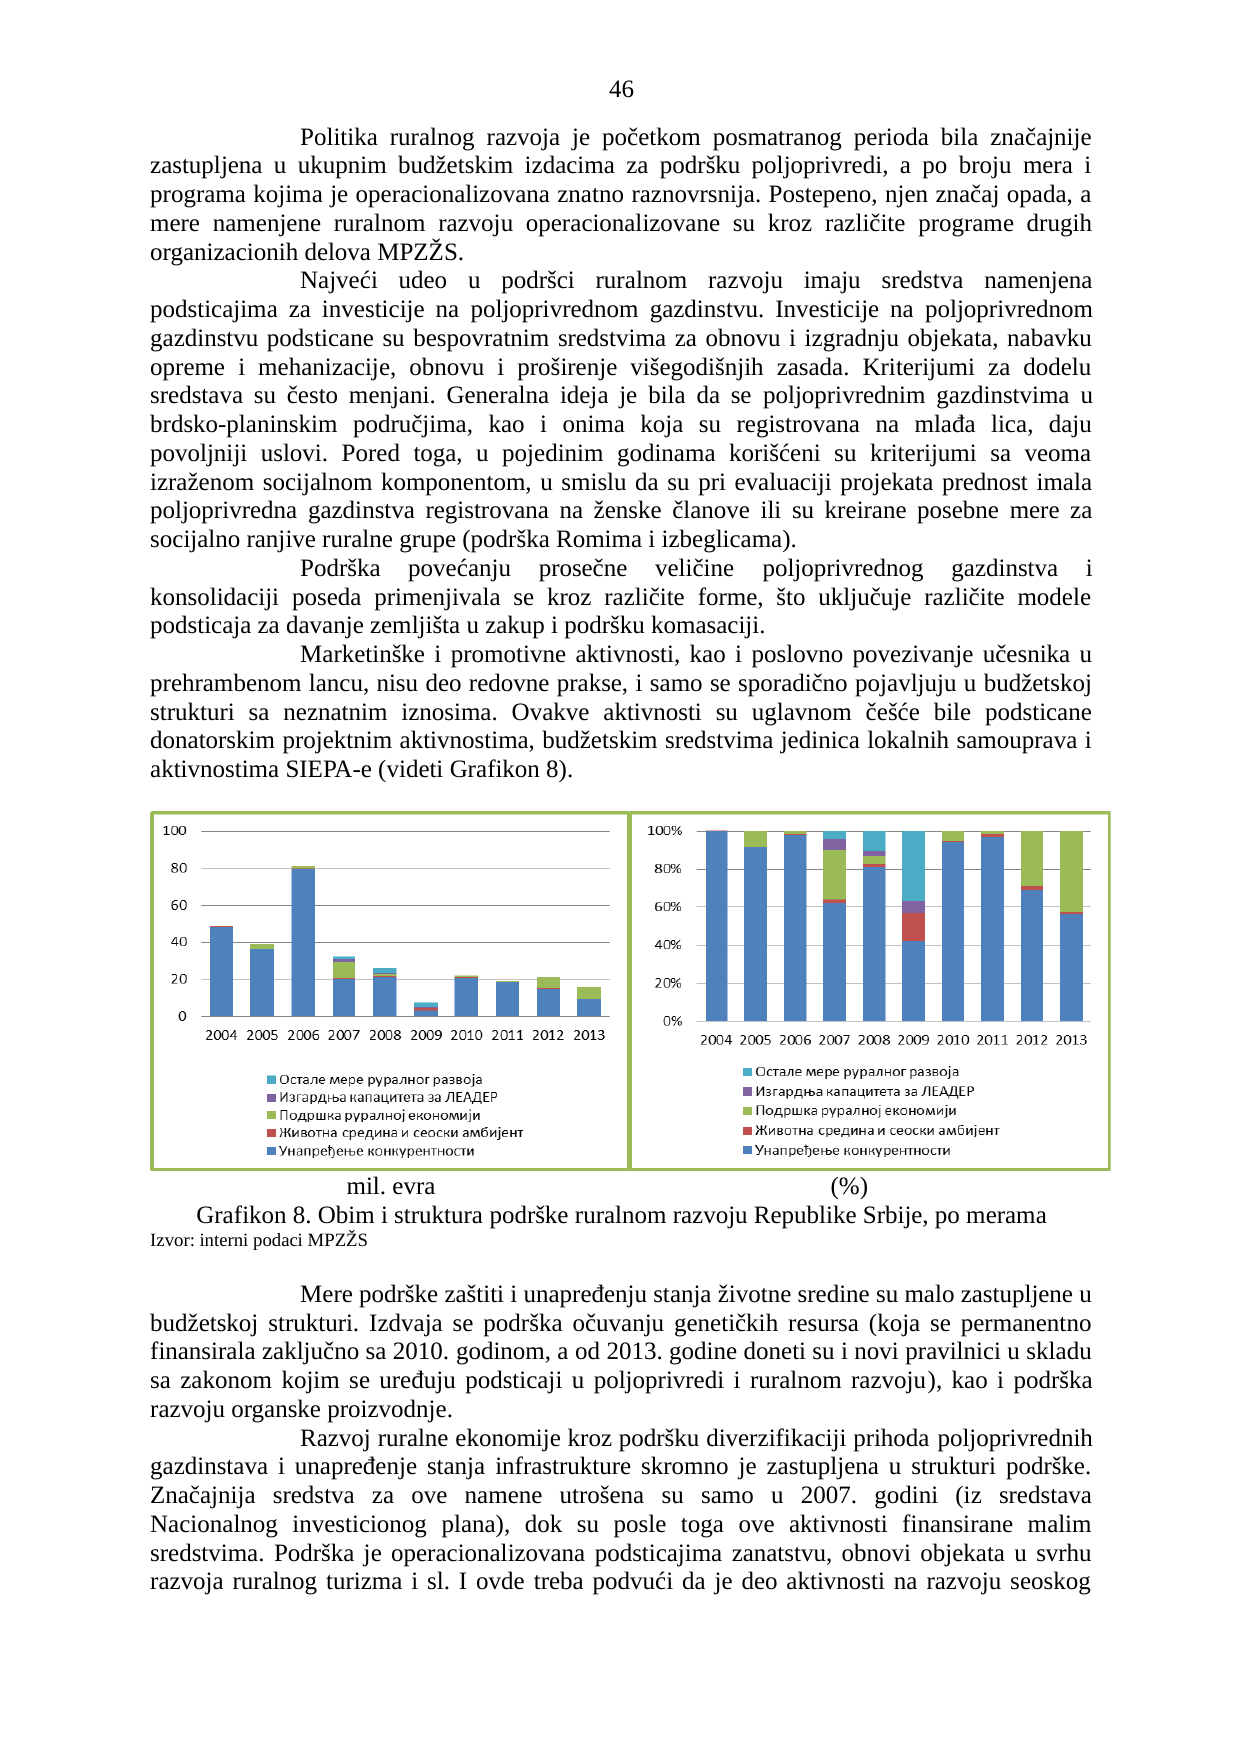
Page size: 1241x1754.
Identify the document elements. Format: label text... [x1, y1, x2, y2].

text Podrška povećanju prosečne veličine poljoprivrednog gazdinstva i konsolidaciji poseda primenjivala se kroz različite forme, što uključuje različite modele podsticaja za davanje zemljišta u zakup i podršku komasaciji. [150, 553, 1093, 639]
text Marketinške i promotivne aktivnosti, kao i poslovno povezivanje učesnika u prehrambenom lancu, nisu deo redovne prakse, i samo se sporadično pojavljuju u budžetskoj strukturi sa neznatnim iznosima. Ovakve aktivnosti su uglavnom češće bile podsticane donatorskim projektnim aktivnostima, budžetskim sredstvima jedinica lokalnih samouprava i aktivnostima SIEPA-e (videti Grafikon 8). [150, 639, 1093, 783]
text Mere podrške zaštiti i unapređenju stanja životne sredine su malo zastupljene u budžetskoj strukturi. Izdvaja se podrška očuvanju genetičkih resursa (koja se permanentno finansirala zaključno sa 2010. godinom, a od 2013. godine doneti su i novi pravilnici u skladu sa zakonom kojim se uređuju podsticaji u poljoprivredi i ruralnom razvoju), kao i podrška razvoju organske proizvodnje. [150, 1279, 1093, 1423]
subtitle Grafikon 8. Obim i struktura podrške ruralnom razvoju Republike Srbije, po merama [150, 1200, 1093, 1228]
text Politika ruralnog razvoja je početkom posmatranog perioda bila značajnije zastupljena u ukupnim budžetskim izdacima za podršku poljoprivredi, a po broju mera i programa kojima je operacionalizovana znatno raznovrsnija. Postepeno, njen značaj opada, a mere namenjene ruralnom razvoju operacionalizovane su kroz različite programe drugih organizacionih delova MPZŽS. [150, 122, 1093, 266]
picture [150, 811, 1111, 1171]
text Izvor: interni podaci MPZŽS [150, 1228, 1093, 1250]
table_header (%) [620, 1171, 1078, 1200]
table_header mil. evra [162, 1171, 620, 1200]
text Najveći udeo u podršci ruralnom razvoju imaju sredstva namenjena podsticajima za investicije na poljoprivrednom gazdinstvu. Investicije na poljoprivrednom gazdinstvu podsticane su bespovratnim sredstvima za obnovu i izgradnju objekata, nabavku opreme i mehanizacije, obnovu i proširenje višegodišnjih zasada. Kriterijumi za dodelu sredstava su često menjani. Generalna ideja je bila da se poljoprivrednim gazdinstvima u brdsko-planinskim područjima, kao i onima koja su registrovana na mlađa lica, daju povoljniji uslovi. Pored toga, u pojedinim godinama korišćeni su kriterijumi sa veoma izraženom socijalnom komponentom, u smislu da su pri evaluaciji projekata prednost imala poljoprivredna gazdinstva registrovana na ženske članove ili su kreirane posebne mere za socijalno ranjive ruralne grupe (podrška Romima i izbeglicama). [150, 266, 1093, 553]
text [150, 1423, 1093, 1595]
